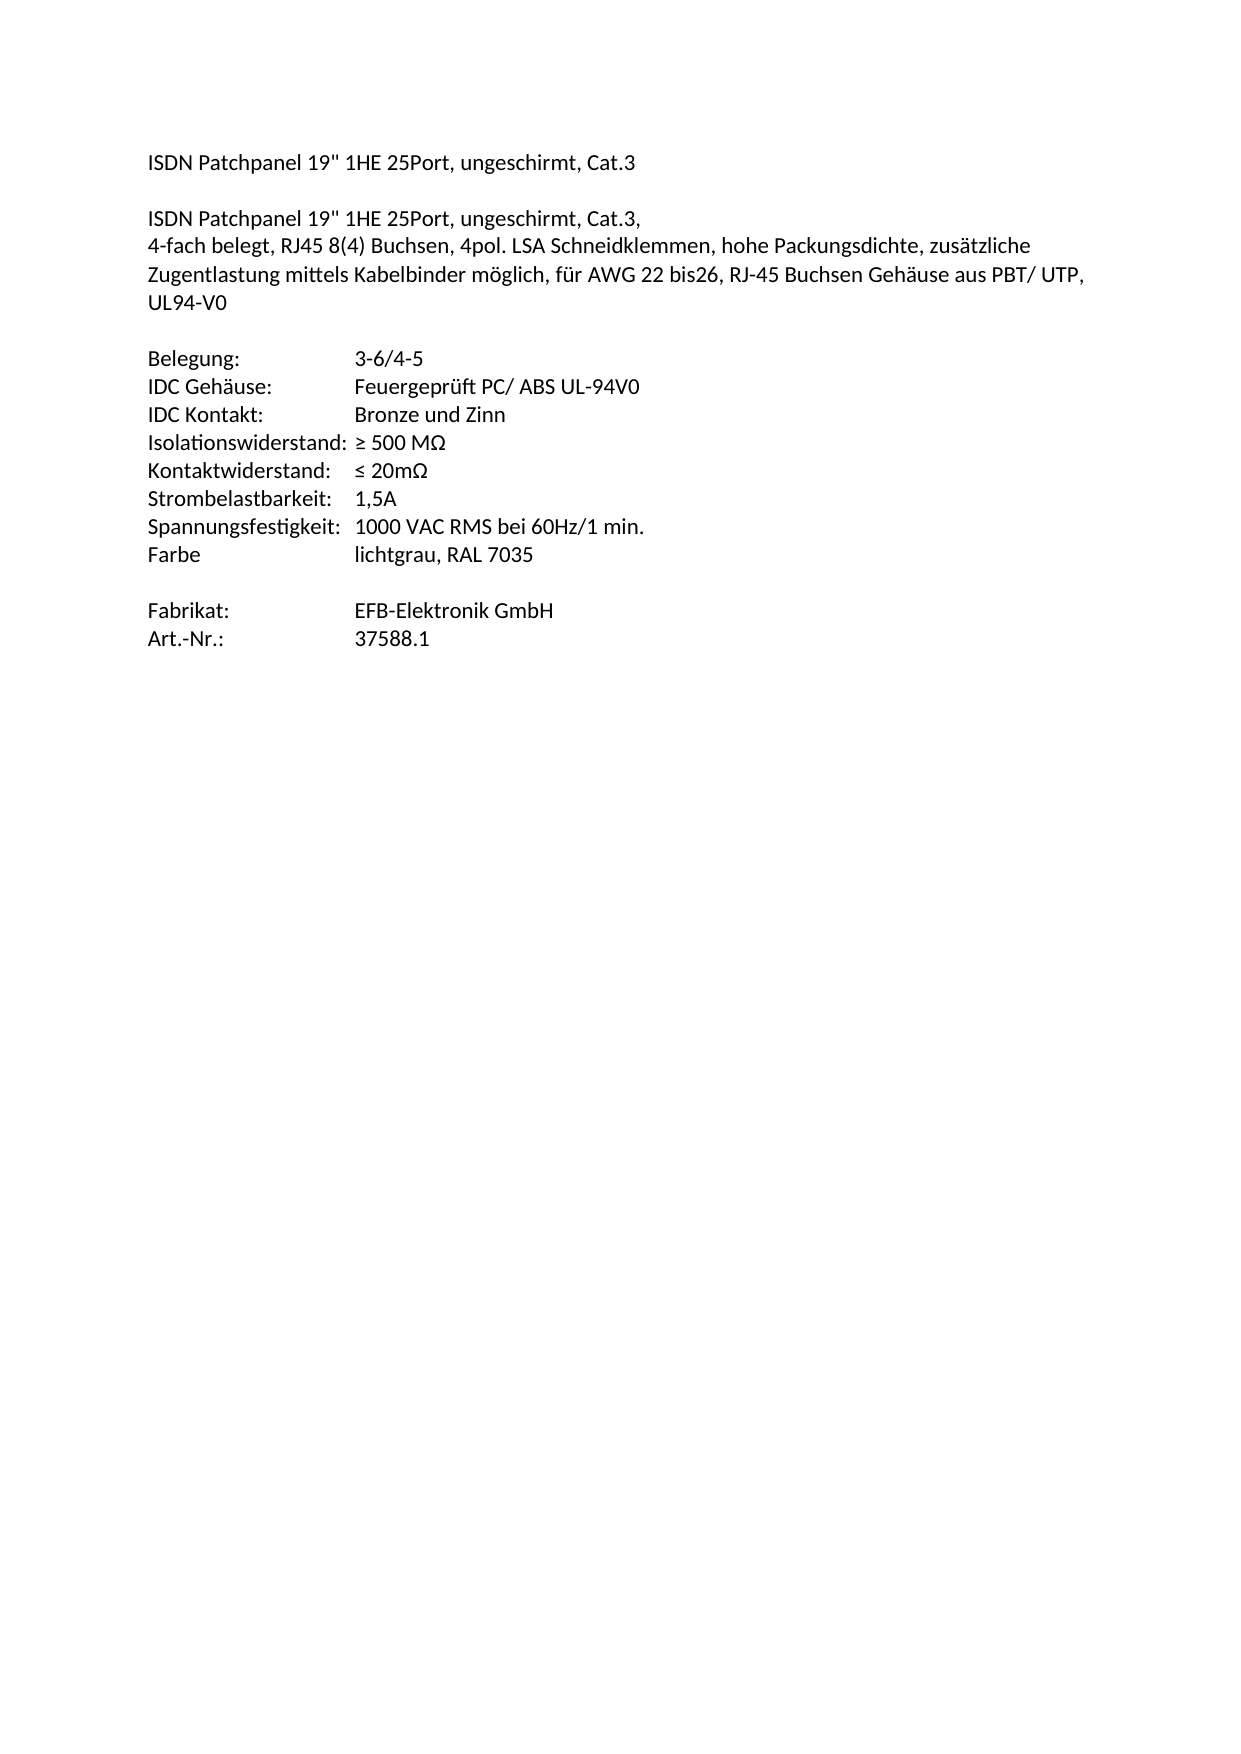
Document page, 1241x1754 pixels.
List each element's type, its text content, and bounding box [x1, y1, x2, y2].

text Strombelastbarkeit: 1,5A [148, 484, 1093, 512]
text Isolationswiderstand: ≥ 500 MΩ [148, 428, 1093, 456]
text Art.-Nr.: 37588.1 [148, 624, 1093, 652]
text Belegung: 3-6/4-5 [148, 344, 1093, 372]
text IDC Kontakt: Bronze und Zinn [148, 400, 1093, 428]
text Spannungsfestigkeit: 1000 VAC RMS bei 60Hz/1 min. [148, 512, 1093, 540]
text Farbe lichtgrau, RAL 7035 [148, 540, 1093, 568]
text ISDN Patchpanel 19" 1HE 25Port, ungeschirmt, Cat.3, 4-fach belegt, RJ45 8(4) Buchsen, 4pol. LSA Schneidklemmen, hohe Packungsdichte, zusätzliche Zugentlastung mittels Kabelbinder möglich, für AWG 22 bis26, RJ-45 Buchsen Gehäuse aus PBT/ UTP, UL94-V0 [148, 204, 1093, 316]
text IDC Gehäuse: Feuergeprüft PC/ ABS UL-94V0 [148, 372, 1093, 400]
text ISDN Patchpanel 19" 1HE 25Port, ungeschirmt, Cat.3 [148, 148, 1093, 176]
text Fabrikat: EFB-Elektronik GmbH [148, 596, 1093, 624]
text Kontaktwiderstand: ≤ 20mΩ [148, 456, 1093, 484]
